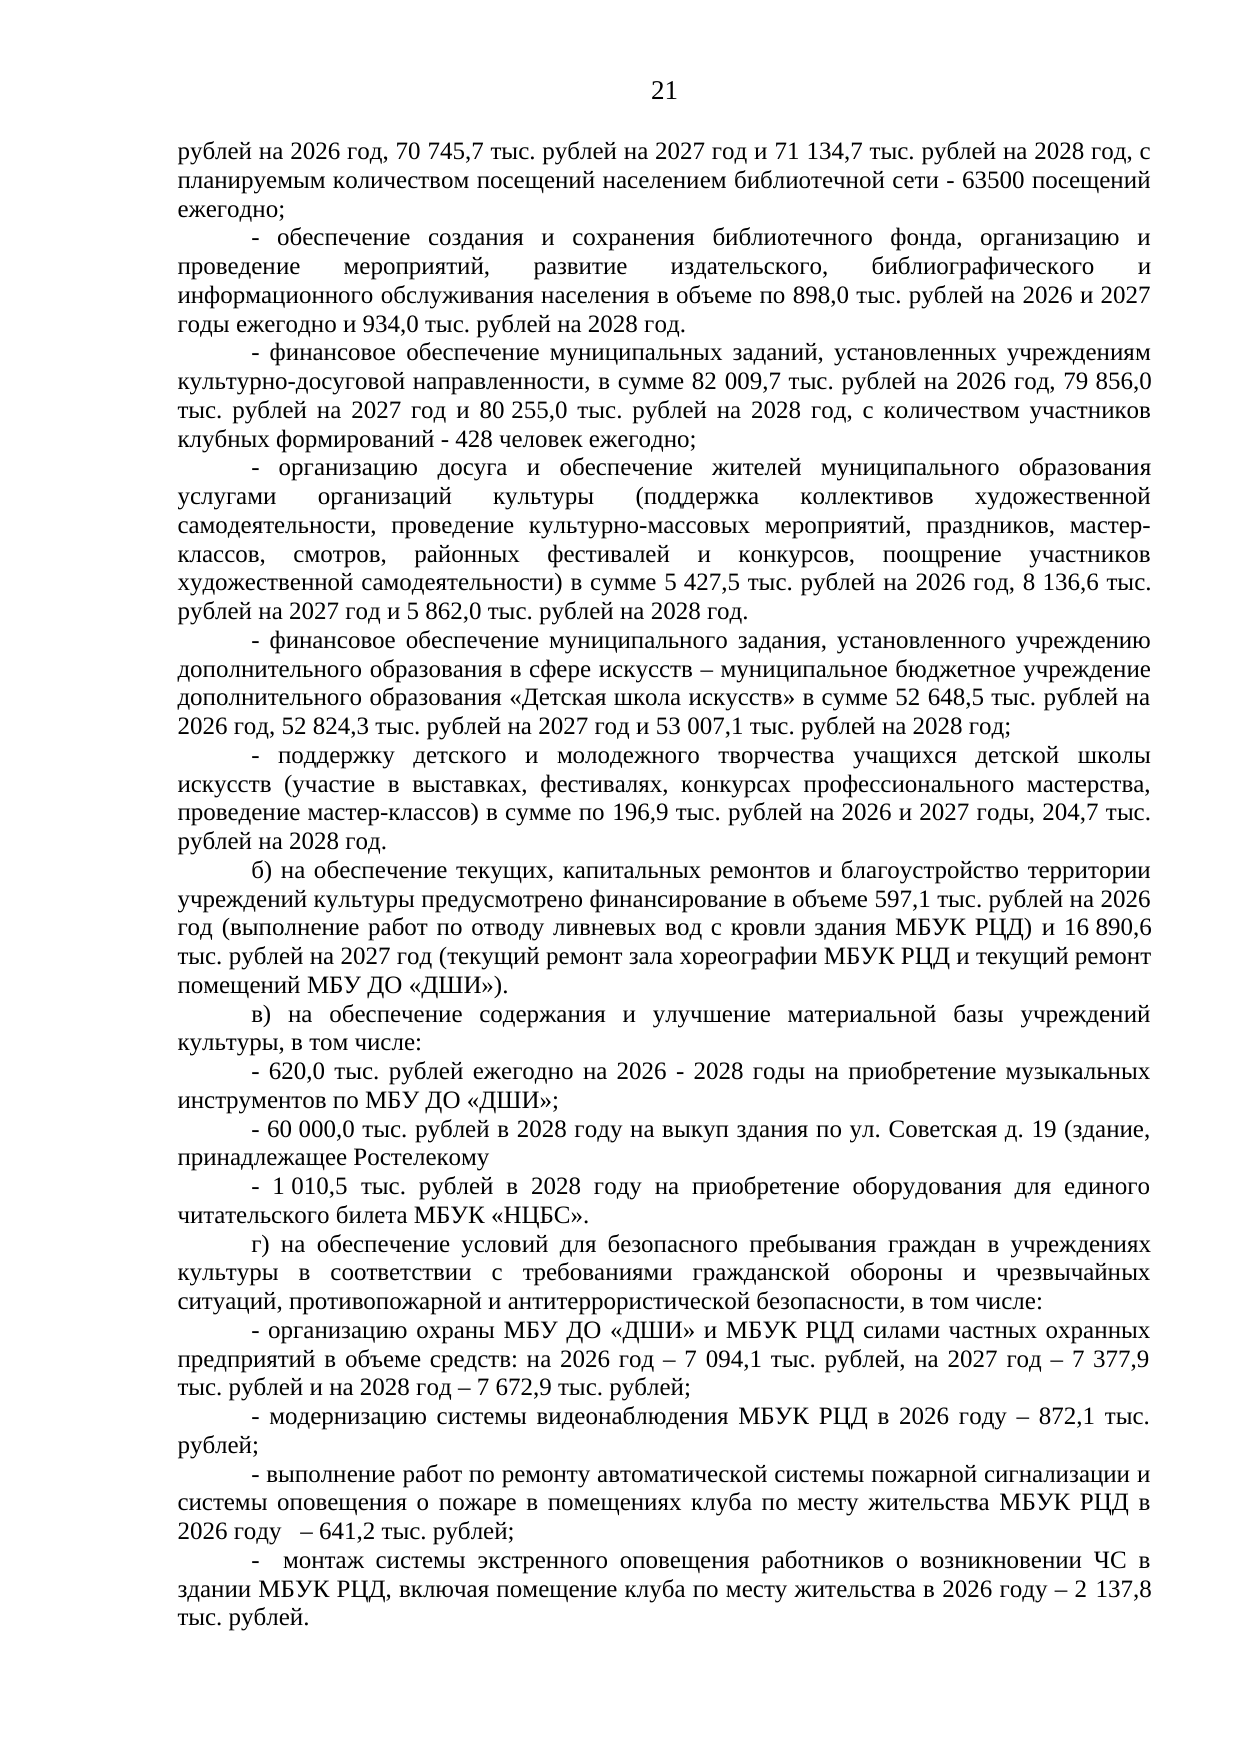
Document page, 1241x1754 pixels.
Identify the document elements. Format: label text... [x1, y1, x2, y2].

text - поддержку детского и молодежного творчества учащихся детской школы искусств (участие в выставках, фестивалях, конкурсах профессионального мастерства, проведение мастер-классов) в сумме по 196,9 тыс. рублей на 2026 и 2027 годы, 204,7 тыс. рублей на 2028 год. [177, 740, 1152, 855]
text б) на обеспечение текущих, капитальных ремонтов и благоустройство территории учреждений культуры предусмотрено финансирование в объеме 597,1 тыс. рублей на 2026 год (выполнение работ по отводу ливневых вод с кровли здания МБУК РЦД) и 16 890,6 тыс. рублей на 2027 год (текущий ремонт зала хореографии МБУК РЦД и текущий ремонт помещений МБУ ДО «ДШИ»). [177, 855, 1152, 999]
text - 620,0 тыс. рублей ежегодно на 2026 - 2028 годы на приобретение музыкальных инструментов по МБУ ДО «ДШИ»; [177, 1056, 1152, 1114]
text - финансовое обеспечение муниципального задания, установленного учреждению дополнительного образования в сфере искусств – муниципальное бюджетное учреждение дополнительного образования «Детская школа искусств» в сумме 52 648,5 тыс. рублей на 2026 год, 52 824,3 тыс. рублей на 2027 год и 53 007,1 тыс. рублей на 2028 год; [177, 625, 1152, 740]
text - финансовое обеспечение муниципальных заданий, установленных учреждениям культурно-досуговой направленности, в сумме 82 009,7 тыс. рублей на 2026 год, 79 856,0 тыс. рублей на 2027 год и 80 255,0 тыс. рублей на 2028 год, с количеством участников клубных формирований - 428 человек ежегодно; [177, 337, 1152, 452]
text - модернизацию системы видеонаблюдения МБУК РЦД в 2026 году – 872,1 тыс. рублей; [177, 1401, 1152, 1459]
text - организацию досуга и обеспечение жителей муниципального образования услугами организаций культуры (поддержка коллективов художественной самодеятельности, проведение культурно-массовых мероприятий, праздников, мастер-классов, смотров, районных фестивалей и конкурсов, поощрение участников художественной самодеятельности) в сумме 5 427,5 тыс. рублей на 2026 год, 8 136,6 тыс. рублей на 2027 год и 5 862,0 тыс. рублей на 2028 год. [177, 452, 1152, 625]
text - 60 000,0 тыс. рублей в 2028 году на выкуп здания по ул. Советская д. 19 (здание, принадлежащее Ростелекому [177, 1114, 1152, 1171]
text - обеспечение создания и сохранения библиотечного фонда, организацию и проведение мероприятий, развитие издательского, библиографического и информационного обслуживания населения в объеме по 898,0 тыс. рублей на 2026 и 2027 годы ежегодно и 934,0 тыс. рублей на 2028 год. [177, 222, 1152, 337]
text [177, 136, 1152, 222]
text в) на обеспечение содержания и улучшение материальной базы учреждений культуры, в том числе: [177, 999, 1152, 1056]
text - 1 010,5 тыс. рублей в 2028 году на приобретение оборудования для единого читательского билета МБУК «НЦБС». [177, 1171, 1152, 1229]
text - выполнение работ по ремонту автоматической системы пожарной сигнализации и системы оповещения о пожаре в помещениях клуба по месту жительства МБУК РЦД в 2026 году – 641,2 тыс. рублей; [177, 1459, 1152, 1545]
text - организацию охраны МБУ ДО «ДШИ» и МБУК РЦД силами частных охранных предприятий в объеме средств: на 2026 год – 7 094,1 тыс. рублей, на 2027 год – 7 377,9 тыс. рублей и на 2028 год – 7 672,9 тыс. рублей; [177, 1315, 1152, 1401]
text - монтаж системы экстренного оповещения работников о возникновении ЧС в здании МБУК РЦД, включая помещение клуба по месту жительства в 2026 году – 2 137,8 тыс. рублей. [177, 1545, 1152, 1631]
text г) на обеспечение условий для безопасного пребывания граждан в учреждениях культуры в соответствии с требованиями гражданской обороны и чрезвычайных ситуаций, противопожарной и антитеррористической безопасности, в том числе: [177, 1229, 1152, 1315]
